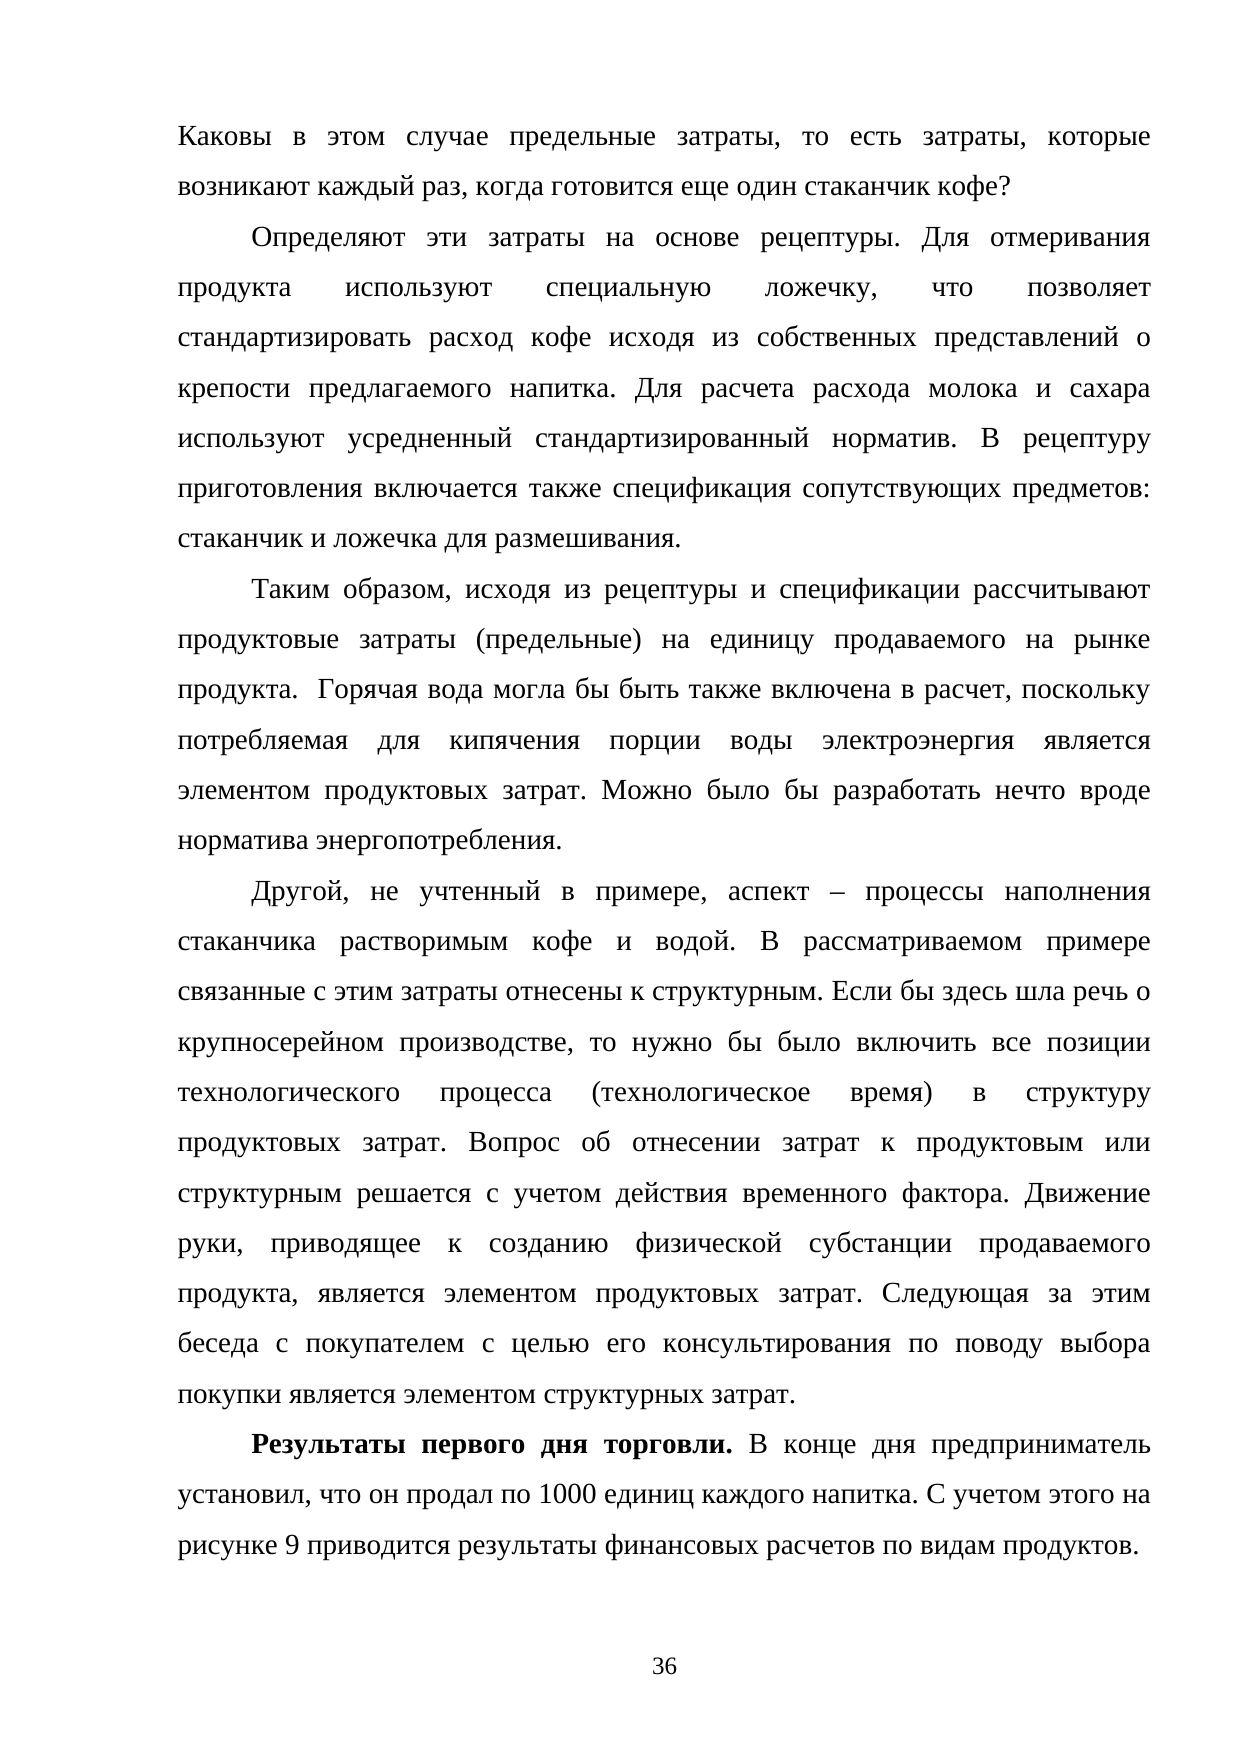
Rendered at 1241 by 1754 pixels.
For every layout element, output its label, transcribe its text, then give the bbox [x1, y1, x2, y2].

text Результаты первого дня торговли. В конце дня предприниматель установил, что он продал по 1000 единиц каждого напитка. С учетом этого на рисунке 9 приводится результаты финансовых расчетов по видам продуктов. [177, 1426, 1152, 1560]
text Другой, не учтенный в примере, аспект – процессы наполнения стаканчика растворимым кофе и водой. В рассматриваемом примере связанные с этим затраты отнесены к структурным. Если бы здесь шла речь о крупносерейном производстве, то нужно бы было включить все позиции технологического процесса (технологическое время) в структуру продуктовых затрат. Вопрос об отнесении затрат к продуктовым или структурным решается с учетом действия временного фактора. Движение руки, приводящее к созданию физической субстанции продаваемого продукта, является элементом продуктовых затрат. Следующая за этим беседа с покупателем с целью его консультирования по поводу выбора покупки является элементом структурных затрат. [177, 873, 1152, 1409]
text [177, 118, 1152, 202]
text Определяют эти затраты на основе рецептуры. Для отмеривания продукта используют специальную ложечку, что позволяет стандартизировать расход кофе исходя из собственных представлений о крепости предлагаемого напитка. Для расчета расхода молока и сахара используют усредненный стандартизированный норматив. В рецептуру приготовления включается также спецификация сопутствующих предметов: стаканчик и ложечка для размешивания. [177, 219, 1152, 554]
text Таким образом, исходя из рецептуры и спецификации рассчитывают продуктовые затраты (предельные) на единицу продаваемого на рынке продукта. Горячая вода могла бы быть также включена в расчет, поскольку потребляемая для кипячения порции воды электроэнергия является элементом продуктовых затрат. Можно было бы разработать нечто вроде норматива энергопотребления. [177, 571, 1152, 856]
